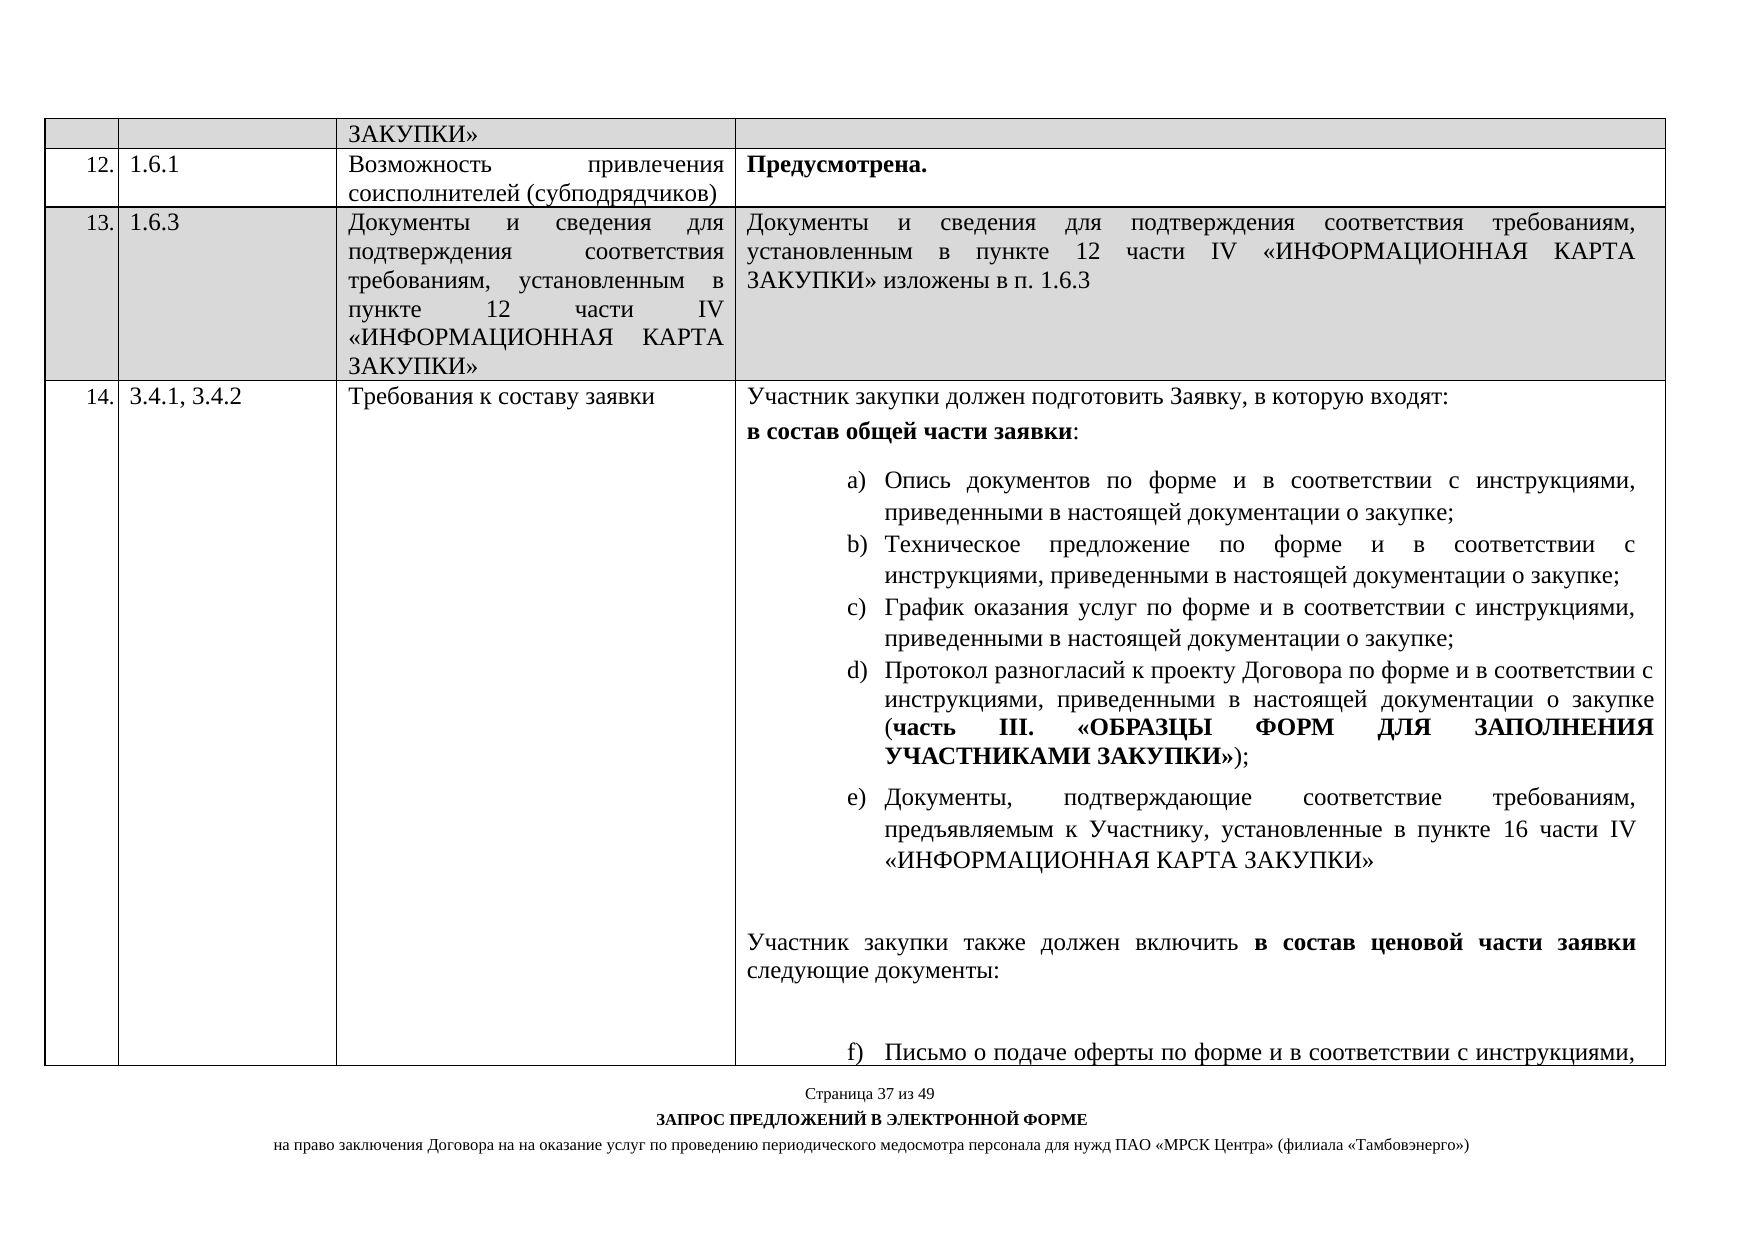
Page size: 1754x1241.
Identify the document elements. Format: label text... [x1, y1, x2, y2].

table_cell 3.4.1, 3.4.2 [119, 381, 336, 1065]
table_cell [46, 149, 118, 206]
table_cell Документы и сведения для подтверждения соответствия требованиям, установленным в пункте 12 части IV «ИНФОРМАЦИОННАЯ КАРТА ЗАКУПКИ» [337, 208, 735, 380]
table_cell [46, 381, 118, 1065]
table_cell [736, 381, 1665, 1065]
table_cell 1.6.3 [119, 208, 336, 380]
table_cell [337, 381, 735, 1065]
table_cell [46, 208, 118, 380]
table_cell 1.5.3 [119, 119, 336, 148]
table_cell Документы и сведения для подтверждения соответствия требованиям, установленным в пункте 12 части IV «ИНФОРМАЦИОННАЯ КАРТА ЗАКУПКИ» изложены в п. 1.6.3 [736, 208, 1665, 380]
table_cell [337, 119, 735, 148]
table_cell [46, 119, 118, 148]
table_cell Предусмотрена. [736, 149, 1665, 206]
table_cell Возможность привлечения соисполнителей (субподрядчиков) [337, 149, 735, 206]
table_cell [736, 119, 1665, 148]
table_cell 1.6.1 [119, 149, 336, 206]
